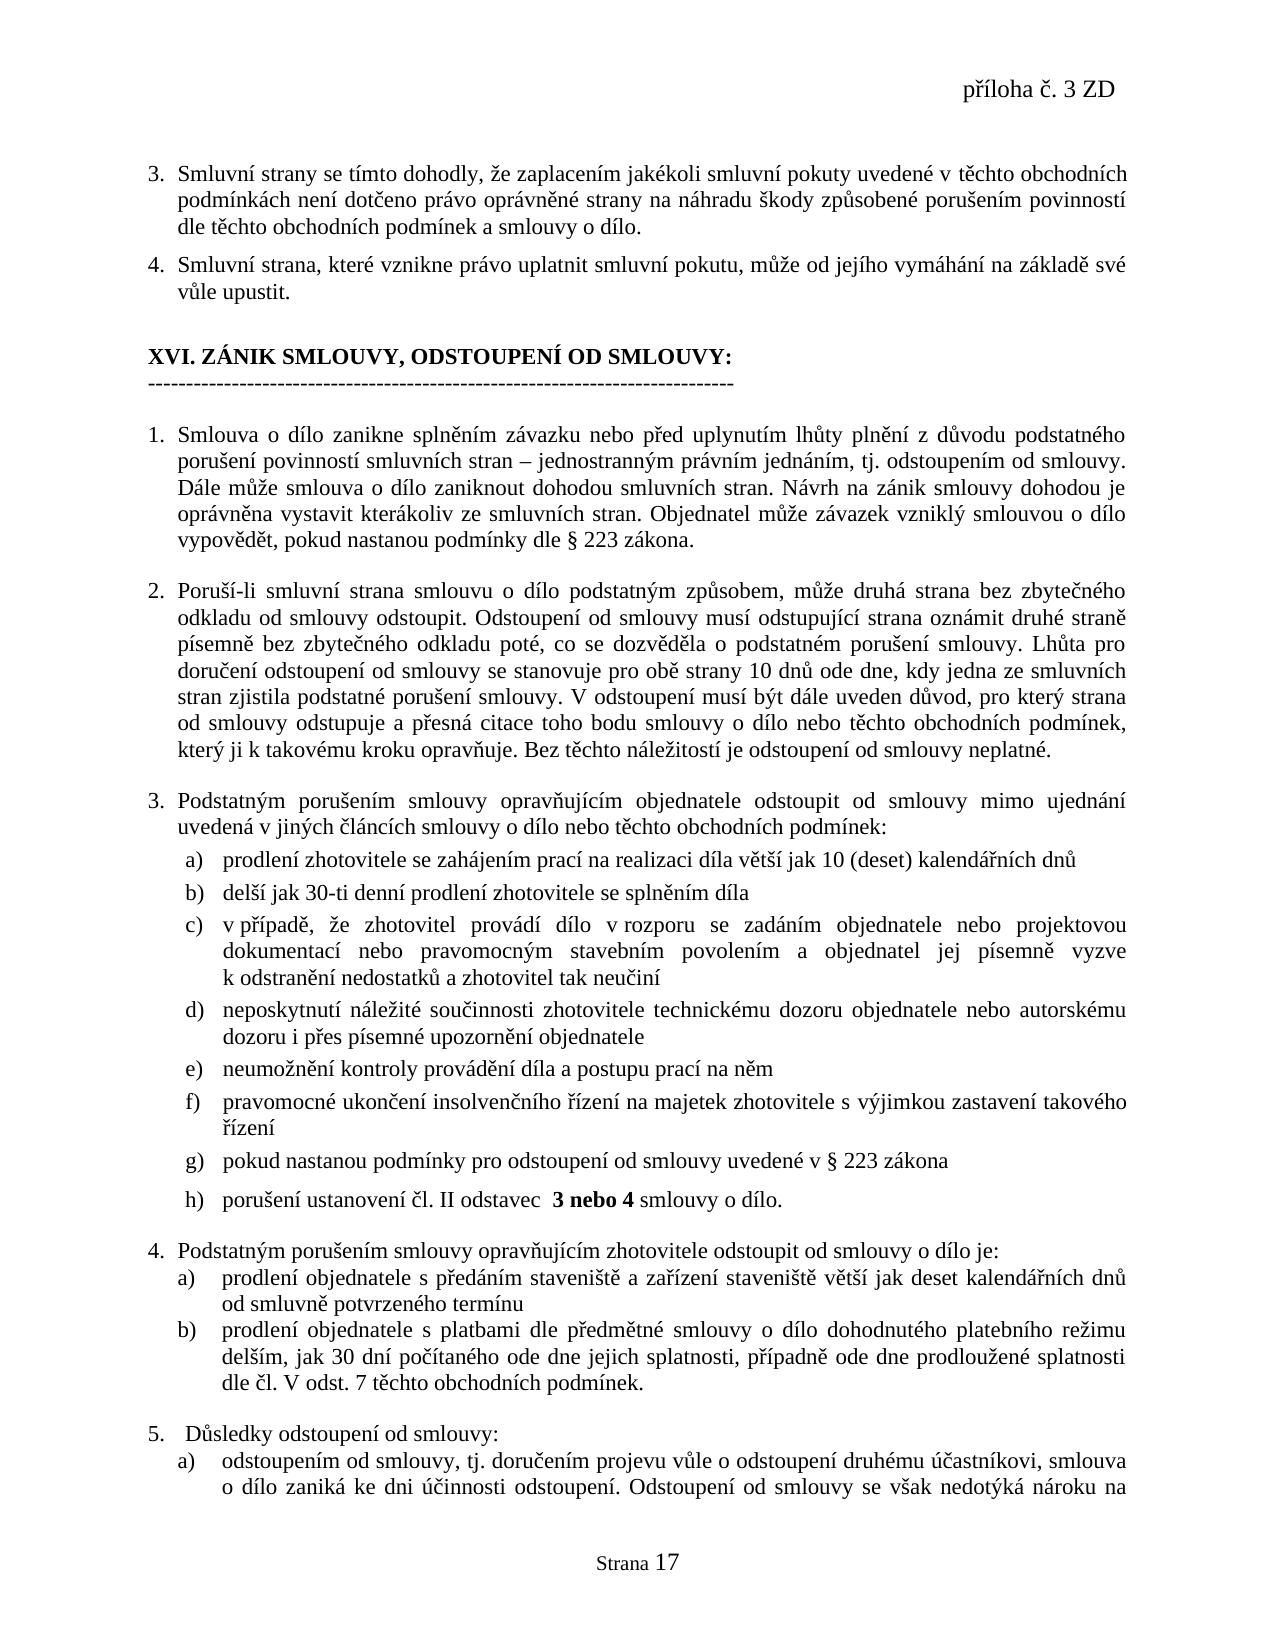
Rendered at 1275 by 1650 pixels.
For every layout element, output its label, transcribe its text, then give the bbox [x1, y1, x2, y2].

list neumožnění kontroly provádění díla a postupu prací na něm [185, 1056, 1127, 1082]
text XVI. ZÁNIK SMLOUVY, ODSTOUPENÍ OD SMLOUVY: [148, 343, 1137, 369]
list prodlení zhotovitele se zahájením prací na realizaci díla větší jak 10 (deset) kalendářních dnů [185, 846, 1127, 872]
list delší jak 30-ti denní prodlení zhotovitele se splněním díla [185, 879, 1127, 905]
text ----------------------------------------------------------------------------- [148, 369, 1137, 396]
list v případě, že zhotovitel provádí dílo v rozporu se zadáním objednatele nebo projektovou dokumentací nebo pravomocným stavebním povolením a objednatel jej písemně vyzve k odstranění nedostatků a zhotovitel tak neučiní [185, 911, 1127, 990]
list Poruší-li smluvní strana smlouvu o dílo podstatným způsobem, může druhá strana bez zbytečného odkladu od smlouvy odstoupit. Odstoupení od smlouvy musí odstupující strana oznámit druhé straně písemně bez zbytečného odkladu poté, co se dozvěděla o podstatném porušení smlouvy. Lhůta pro doručení odstoupení od smlouvy se stanovuje pro obě strany 10 dnů ode dne, kdy jedna ze smluvních stran zjistila podstatné porušení smlouvy. V odstoupení musí být dále uveden důvod, pro který strana od smlouvy odstupuje a přesná citace toho bodu smlouvy o dílo nebo těchto obchodních podmínek, který ji k takovému kroku opravňuje. Bez těchto náležitostí je odstoupení od smlouvy neplatné. [148, 578, 1127, 762]
list neposkytnutí náležité součinnosti zhotovitele technickému dozoru objednatele nebo autorskému dozoru i přes písemné upozornění objednatele [185, 997, 1127, 1049]
list Smlouva o dílo zanikne splněním závazku nebo před uplynutím lhůty plnění z důvodu podstatného porušení povinností smluvních stran – jednostranným právním jednáním, tj. odstoupením od smlouvy. Dále může smlouva o dílo zaniknout dohodou smluvních stran. Návrh na zánik smlouvy dohodou je oprávněna vystavit kterákoliv ze smluvních stran. Objednatel může závazek vzniklý smlouvou o dílo vypovědět, pokud nastanou podmínky dle § 223 zákona. [148, 421, 1127, 553]
list pravomocné ukončení insolvenčního řízení na majetek zhotovitele s výjimkou zastavení takového řízení [185, 1088, 1127, 1141]
list pokud nastanou podmínky pro odstoupení od smlouvy uvedené v § 223 zákona [185, 1147, 1127, 1173]
list porušení ustanovení čl. II odstavec 3 nebo 4 smlouvy o dílo. [185, 1186, 1127, 1212]
list Smluvní strany se tímto dohodly, že zaplacením jakékoli smluvní pokuty uvedené v těchto obchodních podmínkách není dotčeno právo oprávněné strany na náhradu škody způsobené porušením povinností dle těchto obchodních podmínek a smlouvy o dílo. [148, 160, 1127, 239]
list Podstatným porušením smlouvy opravňujícím zhotovitele odstoupit od smlouvy o dílo je: [148, 1237, 1127, 1264]
list Důsledky odstoupení od smlouvy: [148, 1420, 1127, 1447]
text b) prodlení objednatele s platbami dle předmětné smlouvy o dílo dohodnutého platebního režimu delším, jak 30 dní počítaného ode dne jejich splatnosti, případně ode dne prodloužené splatnosti dle čl. V odst. 7 těchto obchodních podmínek. [177, 1316, 1127, 1395]
list Podstatným porušením smlouvy opravňujícím objednatele odstoupit od smlouvy mimo ujednání uvedená v jiných článcích smlouvy o dílo nebo těchto obchodních podmínek: [148, 787, 1127, 840]
text a) prodlení objednatele s předáním staveniště a zařízení staveniště větší jak deset kalendářních dnů od smluvně potvrzeného termínu [177, 1264, 1127, 1316]
list Smluvní strana, které vznikne právo uplatnit smluvní pokutu, může od jejího vymáhání na základě své vůle upustit. [148, 252, 1127, 304]
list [177, 1447, 1127, 1499]
